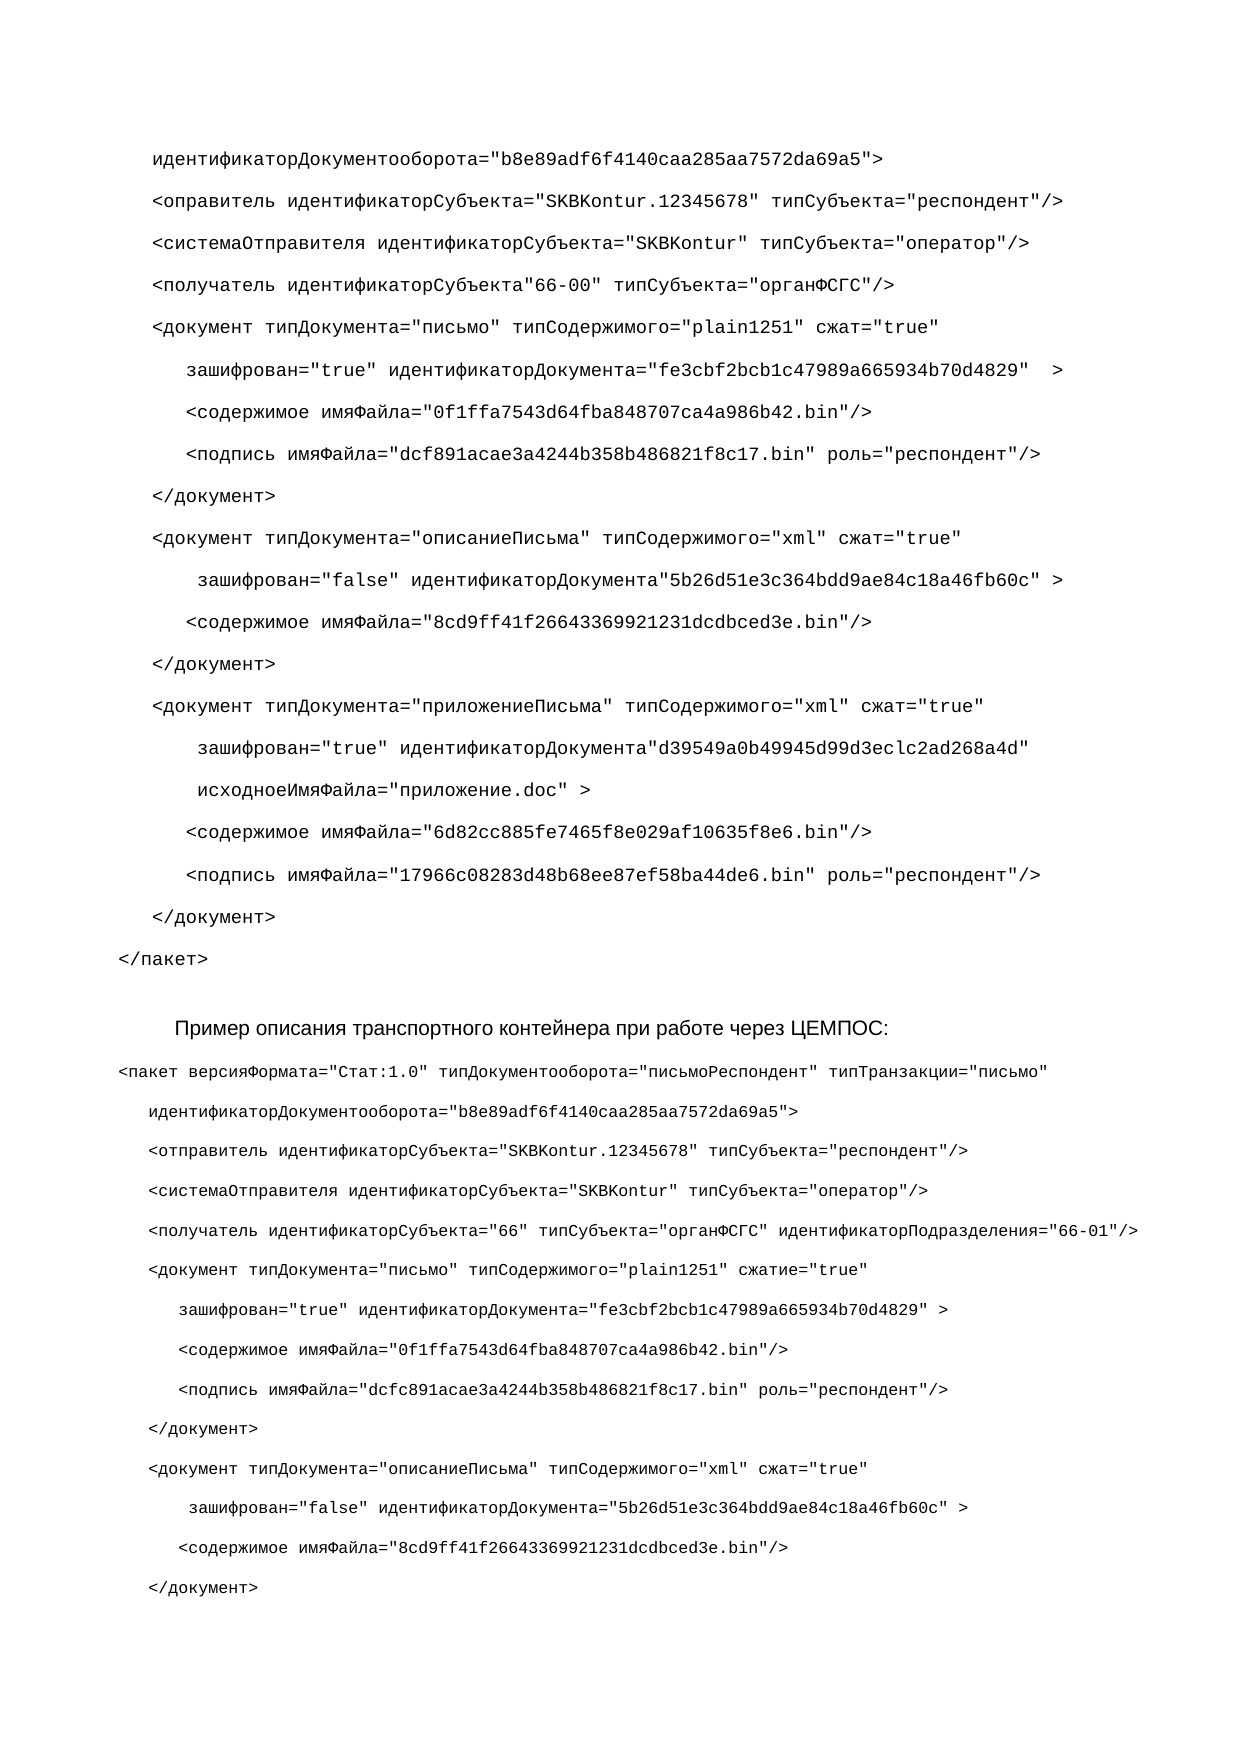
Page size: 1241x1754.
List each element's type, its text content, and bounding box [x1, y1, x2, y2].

text <содержимое имяФайла="8cd9ff41f26643369921231dcdbced3e.bin"/> [118, 1540, 1181, 1559]
text <документ типДокумента="письмо" типСодержимого="plain1251" сжатие="true" [118, 1262, 1181, 1281]
text <документ типДокумента="письмо" типСодержимого="plain1251" сжат="true" [118, 318, 1181, 339]
text <системаОтправителя идентификаторСубъекта="SKBKontur" типСубъекта="оператор"/> [118, 234, 1181, 255]
text <подпись имяФайла="17966c08283d48b68ee87ef58ba44de6.bin" роль="респондент"/> [118, 865, 1181, 887]
text <подпись имяФайла="dcfc891acae3a4244b358b486821f8c17.bin" роль="респондент"/> [118, 1381, 1181, 1400]
text </документ> [118, 487, 1181, 508]
text зашифрован="true" идентификаторДокумента="fe3cbf2bcb1c47989a665934b70d4829" > [118, 360, 1181, 382]
text <содержимое имяФайлa="6d82cc885fe7465f8e029af10635f8e6.bin"/> [118, 823, 1181, 844]
text <документ типДокумента="приложениеПисьма" типСодержимого="xml" сжат="true" [118, 697, 1181, 718]
text <получатель идентификаторСубъекта="66" типСубъекта="органФСГС" идентификаторПодразделения="66-01"/> [118, 1222, 1181, 1241]
text зашифрован="true" идентификаторДокумента="fe3cbf2bcb1c47989a665934b70d4829" > [118, 1302, 1181, 1321]
text </документ> [118, 1579, 1181, 1598]
text <содержимое имяФайла="0f1ffa7543d64fba848707ca4a986b42.bin"/> [118, 1341, 1181, 1360]
text <получатель идентификаторСубъекта"66-00" типСубъекта="органФСГС"/> [118, 276, 1181, 297]
text идентификаторДокументооборота="b8e89adf6f4140caa285aa7572da69a5"> [118, 1103, 1181, 1122]
text <документ типДокумента="описаниеПисьма" типСодержимого="xml" сжат="true" [118, 1460, 1181, 1479]
text <оправитель идентификаторСубъекта="SKBKontur.12345678" типСубъекта="респондент"/> [118, 192, 1181, 213]
text <подпись имяФайла="dcf891acae3a4244b358b486821f8c17.bin" роль="респондент"/> [118, 444, 1181, 466]
text </документ> [118, 655, 1181, 676]
text <документ типДокумента="описаниеПисьма" типСодержимого="xml" сжат="true" [118, 529, 1181, 550]
text <содержимое имяФайла="0f1ffa7543d64fba848707ca4a986b42.bin"/> [118, 402, 1181, 424]
text <системаОтправителя идентификаторСубъекта="SKBKontur" типСубъекта="оператор"/> [118, 1183, 1181, 1201]
text исходноеИмяФайла="приложение.doc" > [118, 781, 1181, 802]
text <отправитель идентификаторСубъекта="SKBKontur.12345678" типСубъекта="респондент"/> [118, 1143, 1181, 1162]
text зашифрован="false" идентификаторДокумента="5b26d51e3c364bdd9ae84c18a46fb60c" > [118, 1500, 1181, 1519]
text идентификаторДокументооборота="b8e89adf6f4140caa285aa7572da69a5"> [118, 150, 1181, 171]
text зашифрован="true" идентификаторДокумента"d39549a0b49945d99d3eclc2ad268a4d" [118, 739, 1181, 760]
text Пример описания транспортного контейнера при работе через ЦЕМПОС: [118, 1016, 1181, 1039]
text </документ> [118, 907, 1181, 929]
text <пакет версияФормата="Стат:1.0" типДокументооборота="письмоРеспондент" типТранзакции="письмо" [118, 1063, 1181, 1082]
text <содержимое имяФайла="8cd9ff41f26643369921231dcdbced3e.bin"/> [118, 613, 1181, 634]
text </документ> [118, 1421, 1181, 1439]
text </пакет> [118, 949, 1181, 971]
text зашифрован="false" идентификаторДокумента"5b26d51e3c364bdd9ae84c18a46fb60c" > [118, 571, 1181, 592]
